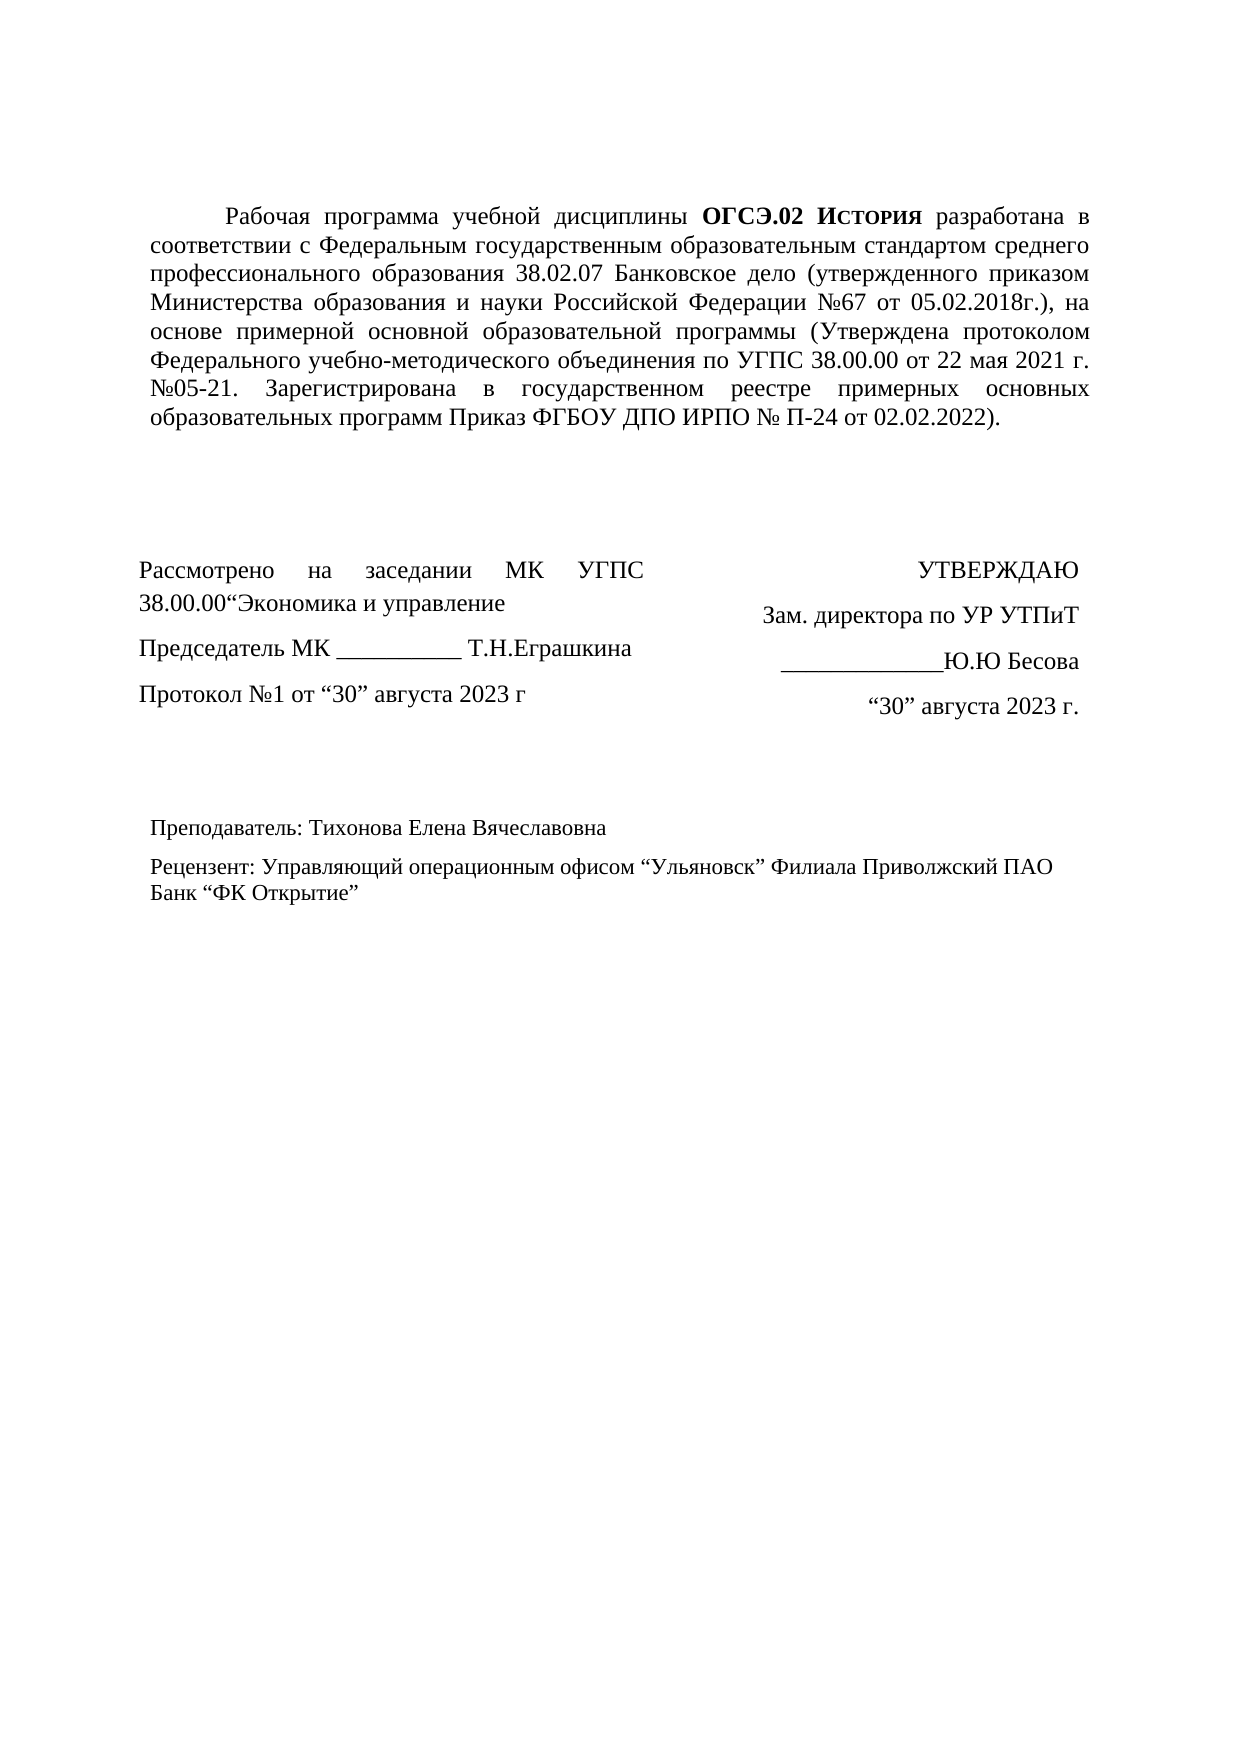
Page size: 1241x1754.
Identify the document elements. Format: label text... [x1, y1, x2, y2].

text Рецензент: Управляющий операционным офисом “Ульяновск” Филиала Приволжский ПАО Банк “ФК Открытие” [150, 853, 1090, 906]
table_header Рассмотрено на заседании МК УГПС 38.00.00“Экономика и управление Председатель МК __________ Т.Н.Еграшкина Протокол №1 от “30” августа 2023 г [128, 555, 656, 736]
text Рабочая программа учебной дисциплины ОГСЭ.02 История разработана в соответствии с Федеральным государственным образовательным стандартом среднего профессионального образования 38.02.07 Банковское дело (утвержденного приказом Министерства образования и науки Российской Федерации №67 от 05.02.2018г.), на основе примерной основной образовательной программы (Утверждена протоколом Федерального учебно-методического объединения по УГПС 38.00.00 от 22 мая 2021 г. №05-21. Зарегистрирована в государственном реестре примерных основных образовательных программ Приказ ФГБОУ ДПО ИРПО № П-24 от 02.02.2022). [150, 201, 1090, 431]
table_header УТВЕРЖДАЮ Зам. директора по УР УТПиТ _____________Ю.Ю Бесова “30” августа 2023 г. [656, 555, 1090, 736]
text Преподаватель: Тихонова Елена Вячеславовна [150, 814, 1090, 841]
